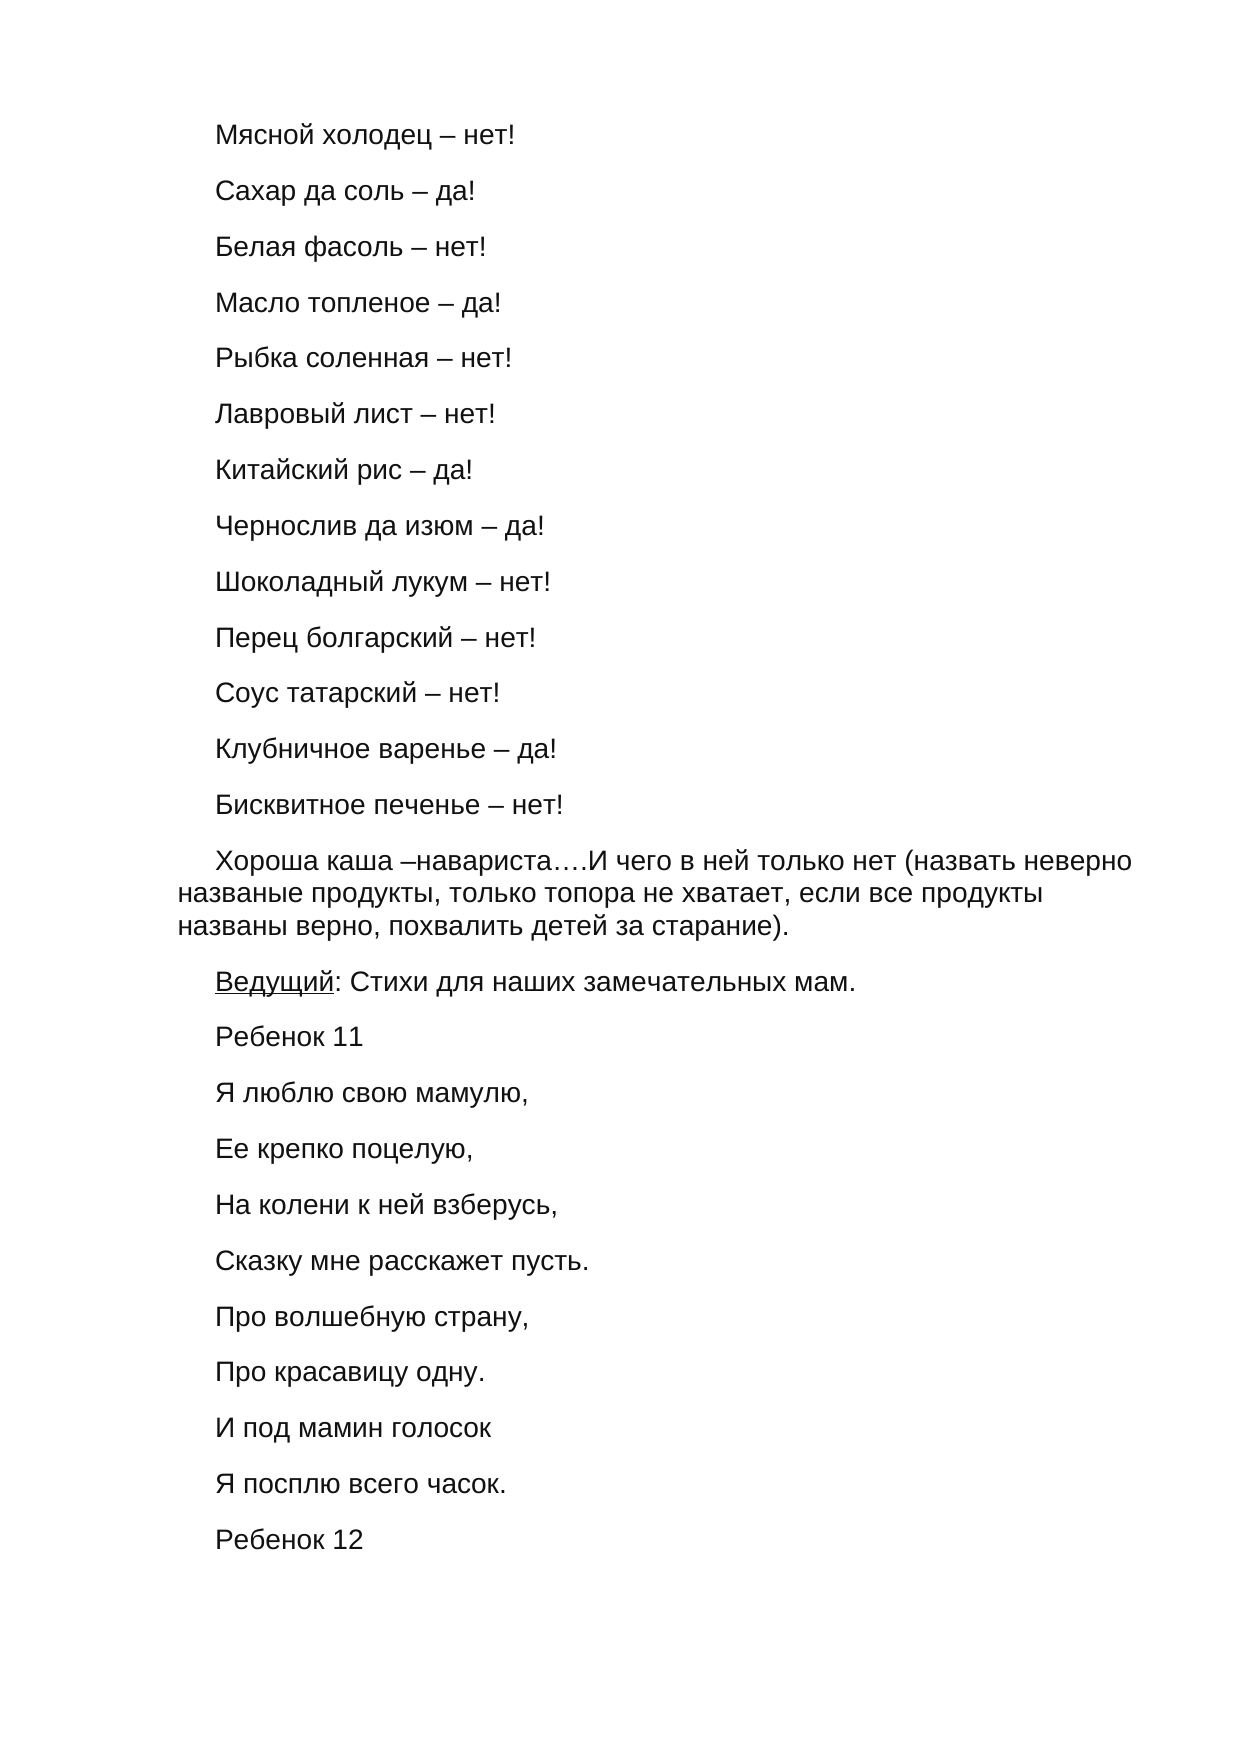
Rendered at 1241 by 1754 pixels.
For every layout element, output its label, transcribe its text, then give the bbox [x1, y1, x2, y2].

text На колени к ней взберусь, [177, 1188, 1152, 1220]
text Белая фасоль – нет! [177, 230, 1152, 262]
text Ее крепко поцелую, [177, 1132, 1152, 1164]
text Хороша каша –навариста….И чего в ней только нет (назвать неверно названые продукты, только топора не хватает, если все продукты названы верно, похвалить детей за старание). [177, 844, 1152, 941]
text Чернослив да изюм – да! [177, 509, 1152, 541]
text Я люблю свою мамулю, [177, 1076, 1152, 1109]
text И под мамин голосок [177, 1411, 1152, 1444]
text Ребенок 11 [177, 1020, 1152, 1053]
text Китайский рис – да! [177, 453, 1152, 486]
text Бисквитное печенье – нет! [177, 788, 1152, 821]
text Ребенок 12 [177, 1523, 1152, 1555]
text Мясной холодец – нет! [177, 118, 1152, 151]
text Шоколадный лукум – нет! [177, 565, 1152, 597]
text Лавровый лист – нет! [177, 397, 1152, 430]
text Сахар да соль – да! [177, 174, 1152, 206]
text Про волшебную страну, [177, 1299, 1152, 1332]
text Сказку мне расскажет пусть. [177, 1244, 1152, 1276]
text Клубничное варенье – да! [177, 732, 1152, 765]
text Ведущий: Стихи для наших замечательных мам. [177, 964, 1152, 997]
text Я посплю всего часок. [177, 1467, 1152, 1499]
text Соус татарский – нет! [177, 676, 1152, 709]
text Рыбка соленная – нет! [177, 341, 1152, 374]
text Перец болгарский – нет! [177, 621, 1152, 653]
text Масло топленое – да! [177, 286, 1152, 318]
text Про красавицу одну. [177, 1355, 1152, 1388]
